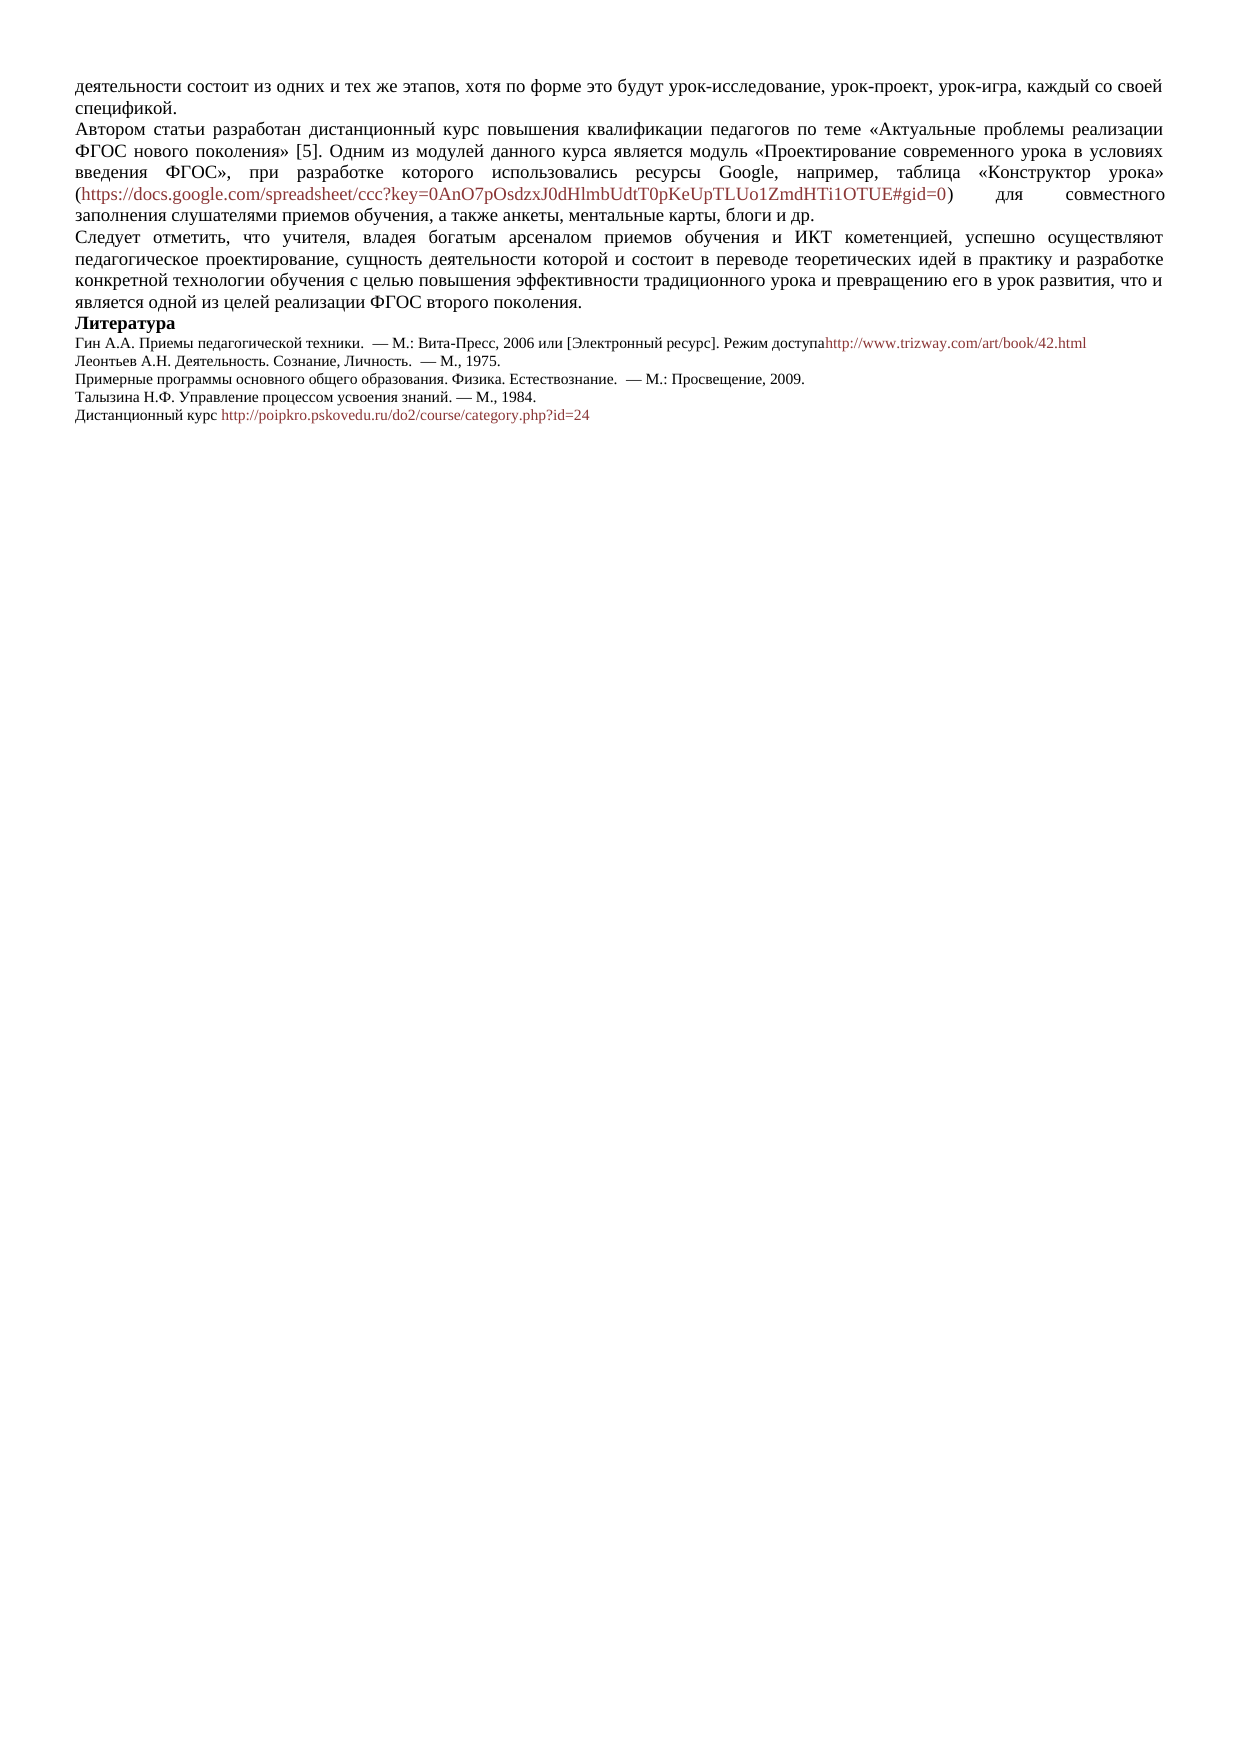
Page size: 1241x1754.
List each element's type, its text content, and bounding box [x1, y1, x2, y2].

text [75, 75, 1165, 118]
text Талызина Н.Ф. Управление процессом усвоения знаний. — М., 1984. [75, 387, 1165, 405]
text Литература [75, 312, 1165, 334]
text Леонтьев А.Н. Деятельность. Сознание, Личность. — М., 1975. [75, 352, 1165, 369]
text Дистанционный курс http://poipkro.pskovedu.ru/do2/course/category.php?id=24 [75, 405, 1165, 423]
text Следует отметить, что учителя, владея богатым арсеналом приемов обучения и ИКТ кометенцией, успешно осуществляют педагогическое проектирование, сущность деятельности которой и состоит в переводе теоретических идей в практику и разработке конкретной технологии обучения с целью повышения эффективности традиционного урока и превращению его в урок развития, что и является одной из целей реализации ФГОС второго поколения. [75, 226, 1165, 312]
text Автором статьи разработан дистанционный курс повышения квалификации педагогов по теме «Актуальные проблемы реализации ФГОС нового поколения» [5]. Одним из модулей данного курса является модуль «Проектирование современного урока в условиях введения ФГОС», при разработке которого использовались ресурсы Google, например, таблица «Конструктор урока» (https://docs.google.com/spreadsheet/ccc?key=0AnO7pOsdzxJ0dHlmbUdtT0pKeUpTLUo1ZmdHTi1OTUE#gid=0) для совместного заполнения слушателями приемов обучения, а также анкеты, ментальные карты, блоги и др. [75, 118, 1165, 226]
text Гин А.А. Приемы педагогической техники. — М.: Вита-Пресс, 2006 или [Электронный ресурс]. Режим доступаhttp://www.trizway.com/art/book/42.html [75, 334, 1165, 352]
text Примерные программы основного общего образования. Физика. Естествознание. — М.: Просвещение, 2009. [75, 369, 1165, 387]
